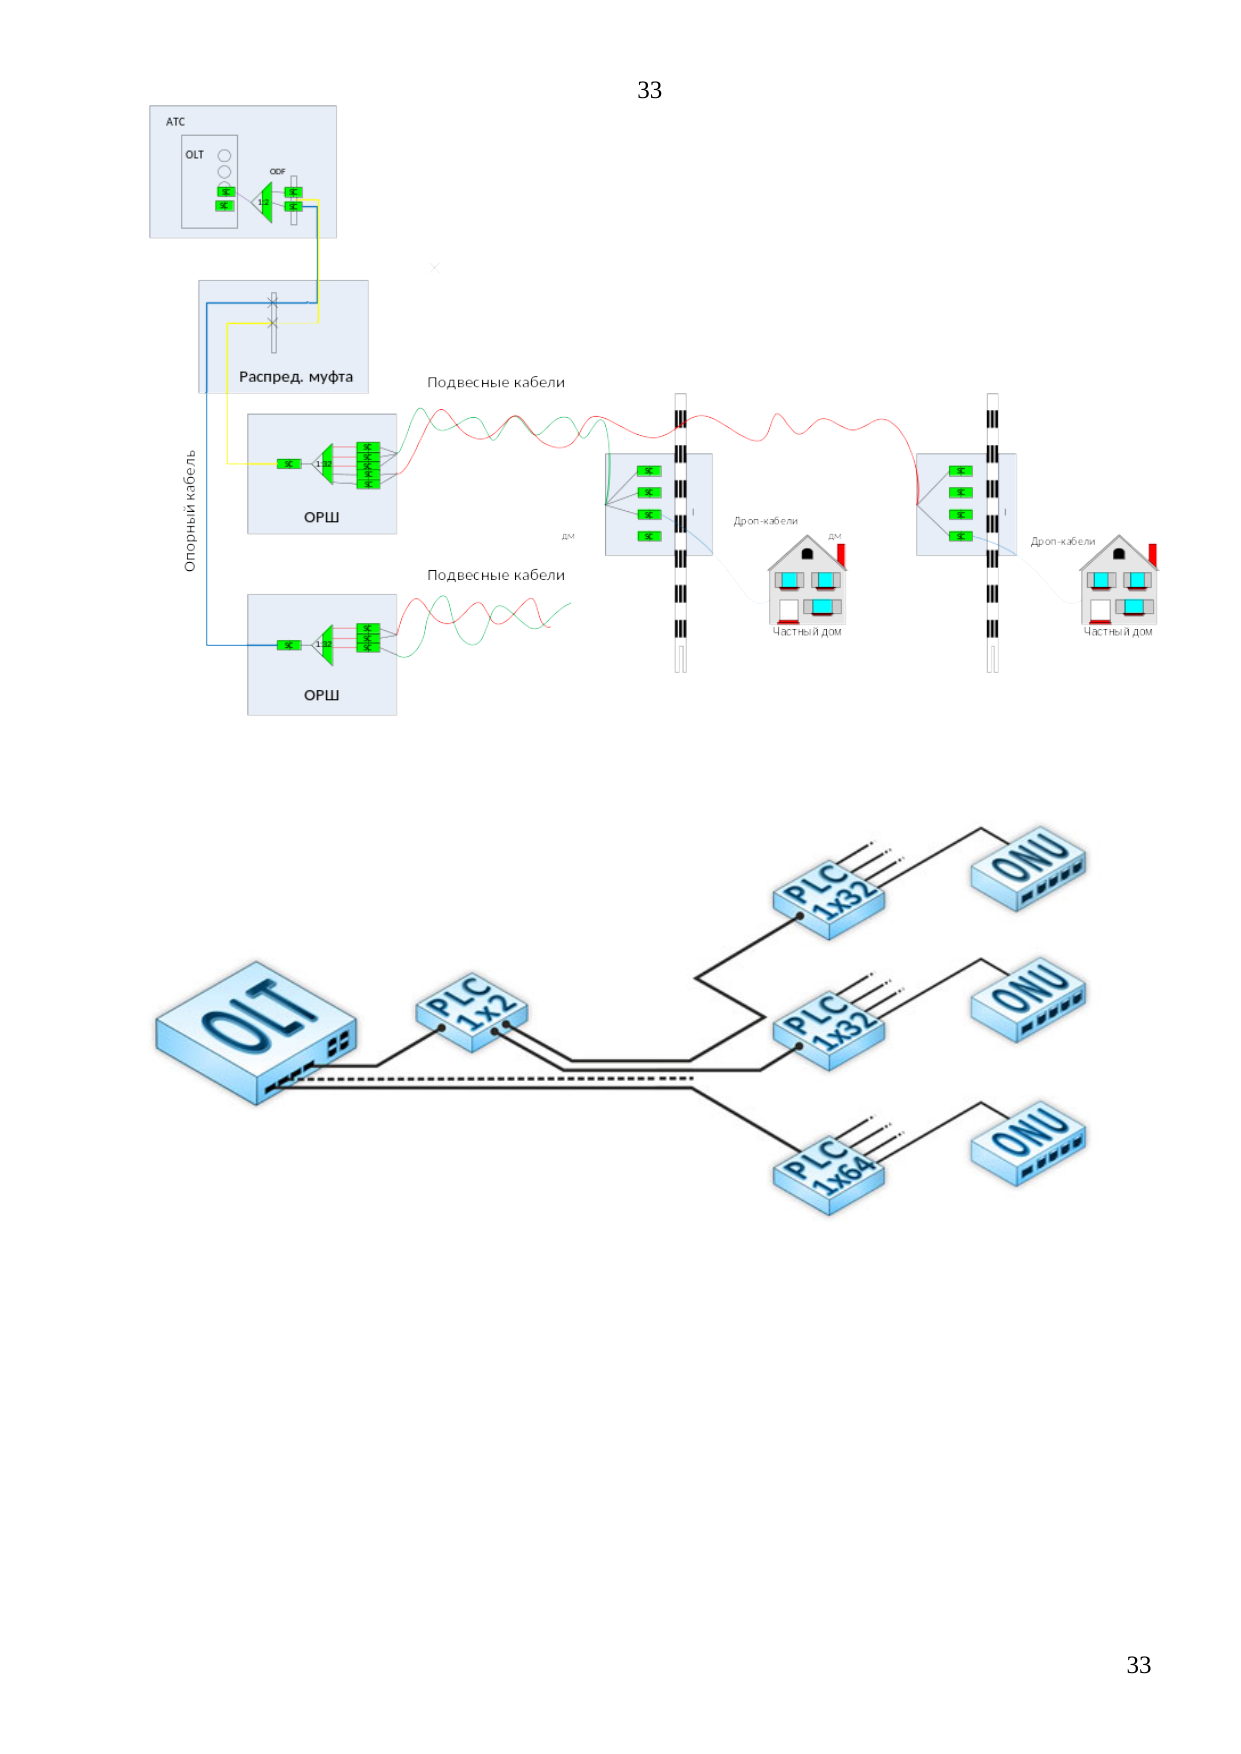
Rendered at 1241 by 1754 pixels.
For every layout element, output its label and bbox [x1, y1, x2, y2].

picture [147, 797, 1152, 1223]
